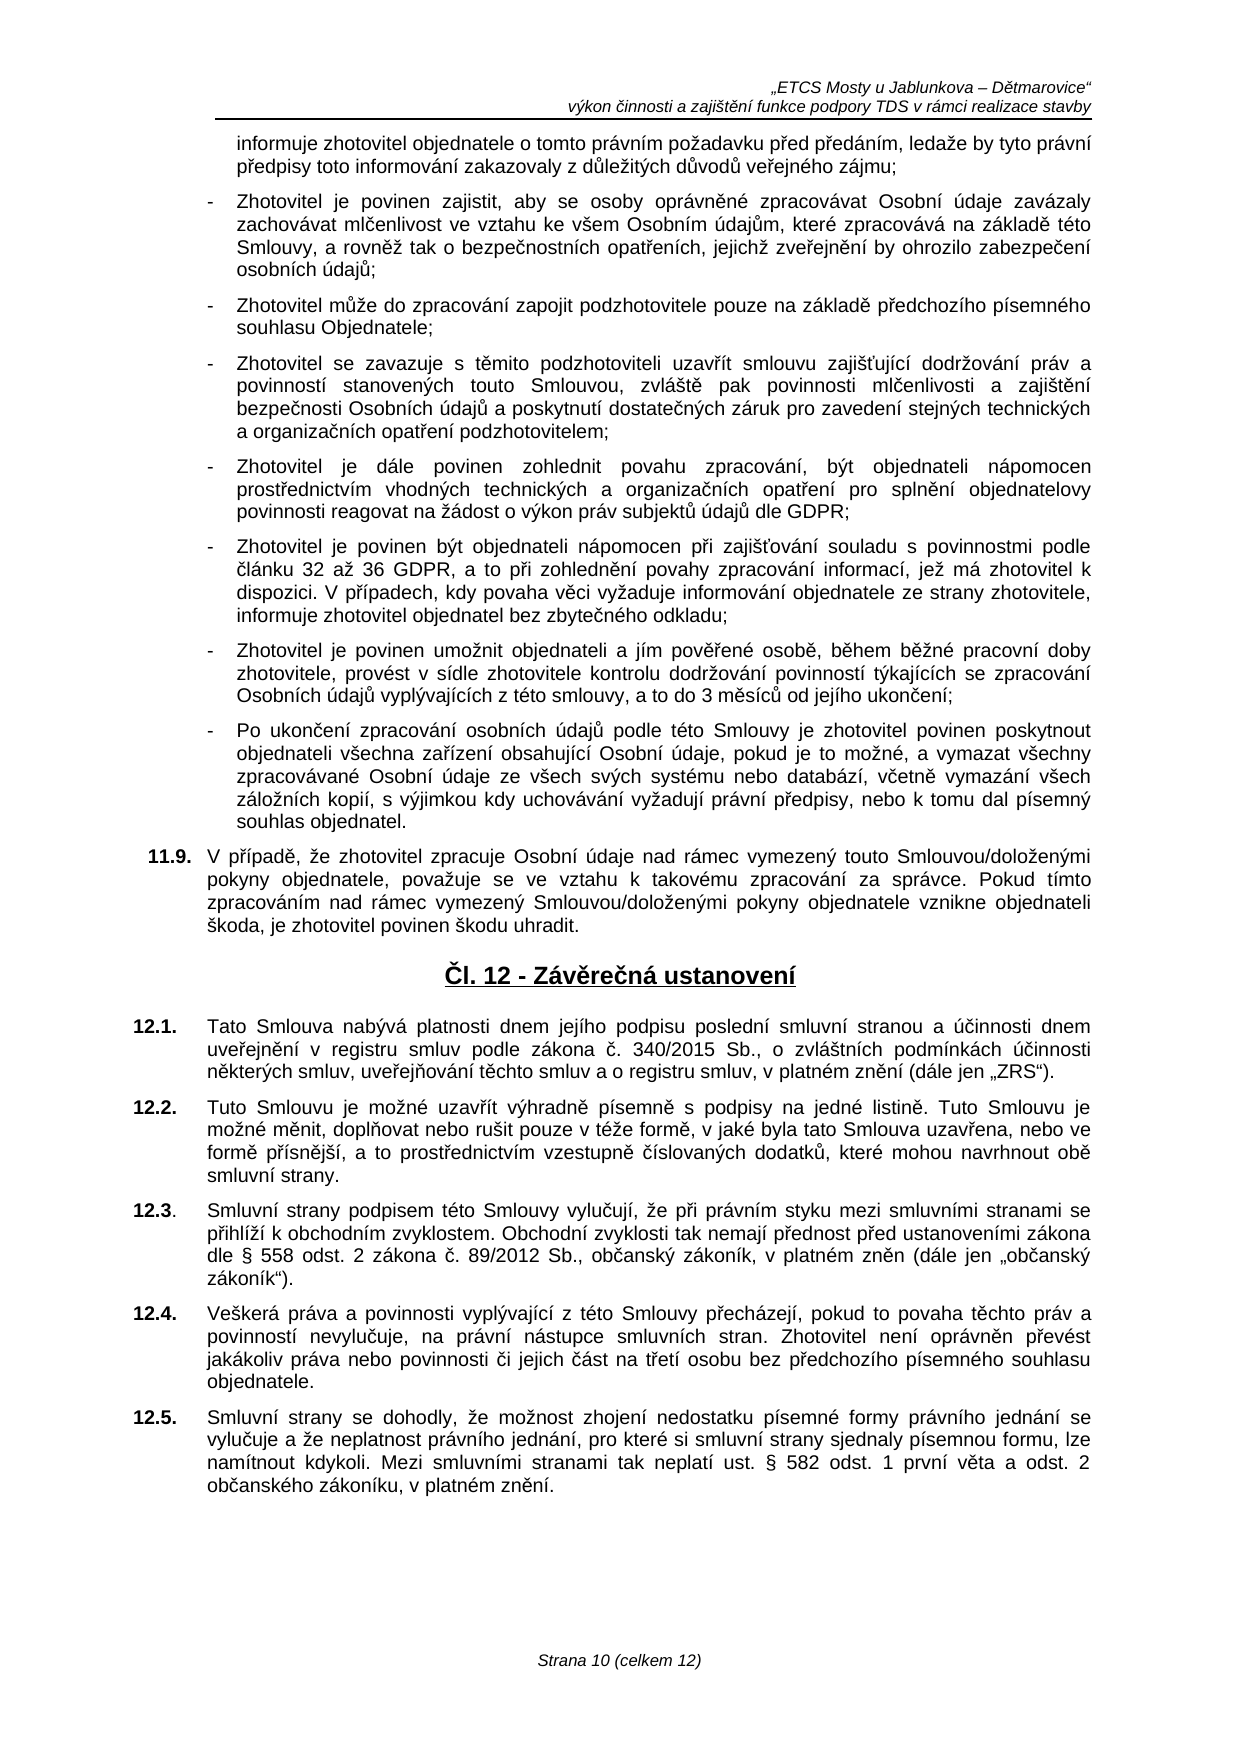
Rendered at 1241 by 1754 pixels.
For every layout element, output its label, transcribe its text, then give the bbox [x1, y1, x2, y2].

text 12.1. Tato Smlouva nabývá platnosti dnem jejího podpisu poslední smluvní stranou a účinnosti dnem uveřejnění v registru smluv podle zákona č. 340/2015 Sb., o zvláštních podmínkách účinnosti některých smluv, uveřejňování těchto smluv a o registru smluv, v platném znění (dále jen „ZRS“). [133, 1015, 1092, 1083]
text 12.3. Smluvní strany podpisem této Smlouvy vylučují, že při právním styku mezi smluvními stranami se přihlíží k obchodním zvyklostem. Obchodní zvyklosti tak nemají přednost před ustanoveními zákona dle § 558 odst. 2 zákona č. 89/2012 Sb., občanský zákoník, v platném zněn (dále jen „občanský zákoník“). [133, 1199, 1092, 1290]
text - Zhotovitel je dále povinen zohlednit povahu zpracování, být objednateli nápomocen prostřednictvím vhodných technických a organizačních opatření pro splnění objednatelovy povinnosti reagovat na žádost o výkon práv subjektů údajů dle GDPR; [207, 455, 1092, 523]
text 11.9. V případě, že zhotovitel zpracuje Osobní údaje nad rámec vymezený touto Smlouvou/doloženými pokyny objednatele, považuje se ve vztahu k takovému zpracování za správce. Pokud tímto zpracováním nad rámec vymezený Smlouvou/doloženými pokyny objednatele vznikne objednateli škoda, je zhotovitel povinen škodu uhradit. [148, 845, 1092, 936]
text 12.4. Veškerá práva a povinnosti vyplývající z této Smlouvy přecházejí, pokud to povaha těchto práv a povinností nevylučuje, na právní nástupce smluvních stran. Zhotovitel není oprávněn převést jakákoliv práva nebo povinnosti či jejich část na třetí osobu bez předchozího písemného souhlasu objednatele. [133, 1302, 1092, 1393]
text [207, 132, 1092, 178]
text 12.5. Smluvní strany se dohodly, že možnost zhojení nedostatku písemné formy právního jednání se vylučuje a že neplatnost právního jednání, pro které si smluvní strany sjednaly písemnou formu, lze namítnout kdykoli. Mezi smluvními stranami tak neplatí ust. § 582 odst. 1 první věta a odst. 2 občanského zákoníku, v platném znění. [133, 1406, 1092, 1496]
subtitle Čl. 12 - Závěrečná ustanovení [148, 961, 1092, 990]
text - Zhotovitel je povinen umožnit objednateli a jím pověřené osobě, během běžné pracovní doby zhotovitele, provést v sídle zhotovitele kontrolu dodržování povinností týkajících se zpracování Osobních údajů vyplývajících z této smlouvy, a to do 3 měsíců od jejího ukončení; [207, 639, 1092, 707]
text - Zhotovitel je povinen zajistit, aby se osoby oprávněné zpracovávat Osobní údaje zavázaly zachovávat mlčenlivost ve vztahu ke všem Osobním údajům, které zpracovává na základě této Smlouvy, a rovněž tak o bezpečnostních opatřeních, jejichž zveřejnění by ohrozilo zabezpečení osobních údajů; [207, 190, 1092, 281]
text - Zhotovitel může do zpracování zapojit podzhotovitele pouze na základě předchozího písemného souhlasu Objednatele; [207, 293, 1092, 339]
text - Zhotovitel je povinen být objednateli nápomocen při zajišťování souladu s povinnostmi podle článku 32 až 36 GDPR, a to při zohlednění povahy zpracování informací, jež má zhotovitel k dispozici. V případech, kdy povaha věci vyžaduje informování objednatele ze strany zhotovitele, informuje zhotovitel objednatel bez zbytečného odkladu; [207, 535, 1092, 626]
text 12.2. Tuto Smlouvu je možné uzavřít výhradně písemně s podpisy na jedné listině. Tuto Smlouvu je možné měnit, doplňovat nebo rušit pouze v téže formě, v jaké byla tato Smlouva uzavřena, nebo ve formě přísnější, a to prostřednictvím vzestupně číslovaných dodatků, které mohou navrhnout obě smluvní strany. [133, 1096, 1092, 1186]
text - Zhotovitel se zavazuje s těmito podzhotoviteli uzavřít smlouvu zajišťující dodržování práv a povinností stanovených touto Smlouvou, zvláště pak povinnosti mlčenlivosti a zajištění bezpečnosti Osobních údajů a poskytnutí dostatečných záruk pro zavedení stejných technických a organizačních opatření podzhotovitelem; [207, 351, 1092, 442]
text - Po ukončení zpracování osobních údajů podle této Smlouvy je zhotovitel povinen poskytnout objednateli všechna zařízení obsahující Osobní údaje, pokud je to možné, a vymazat všechny zpracovávané Osobní údaje ze všech svých systému nebo databází, včetně vymazání všech záložních kopií, s výjimkou kdy uchovávání vyžadují právní předpisy, nebo k tomu dal písemný souhlas objednatel. [207, 719, 1092, 833]
